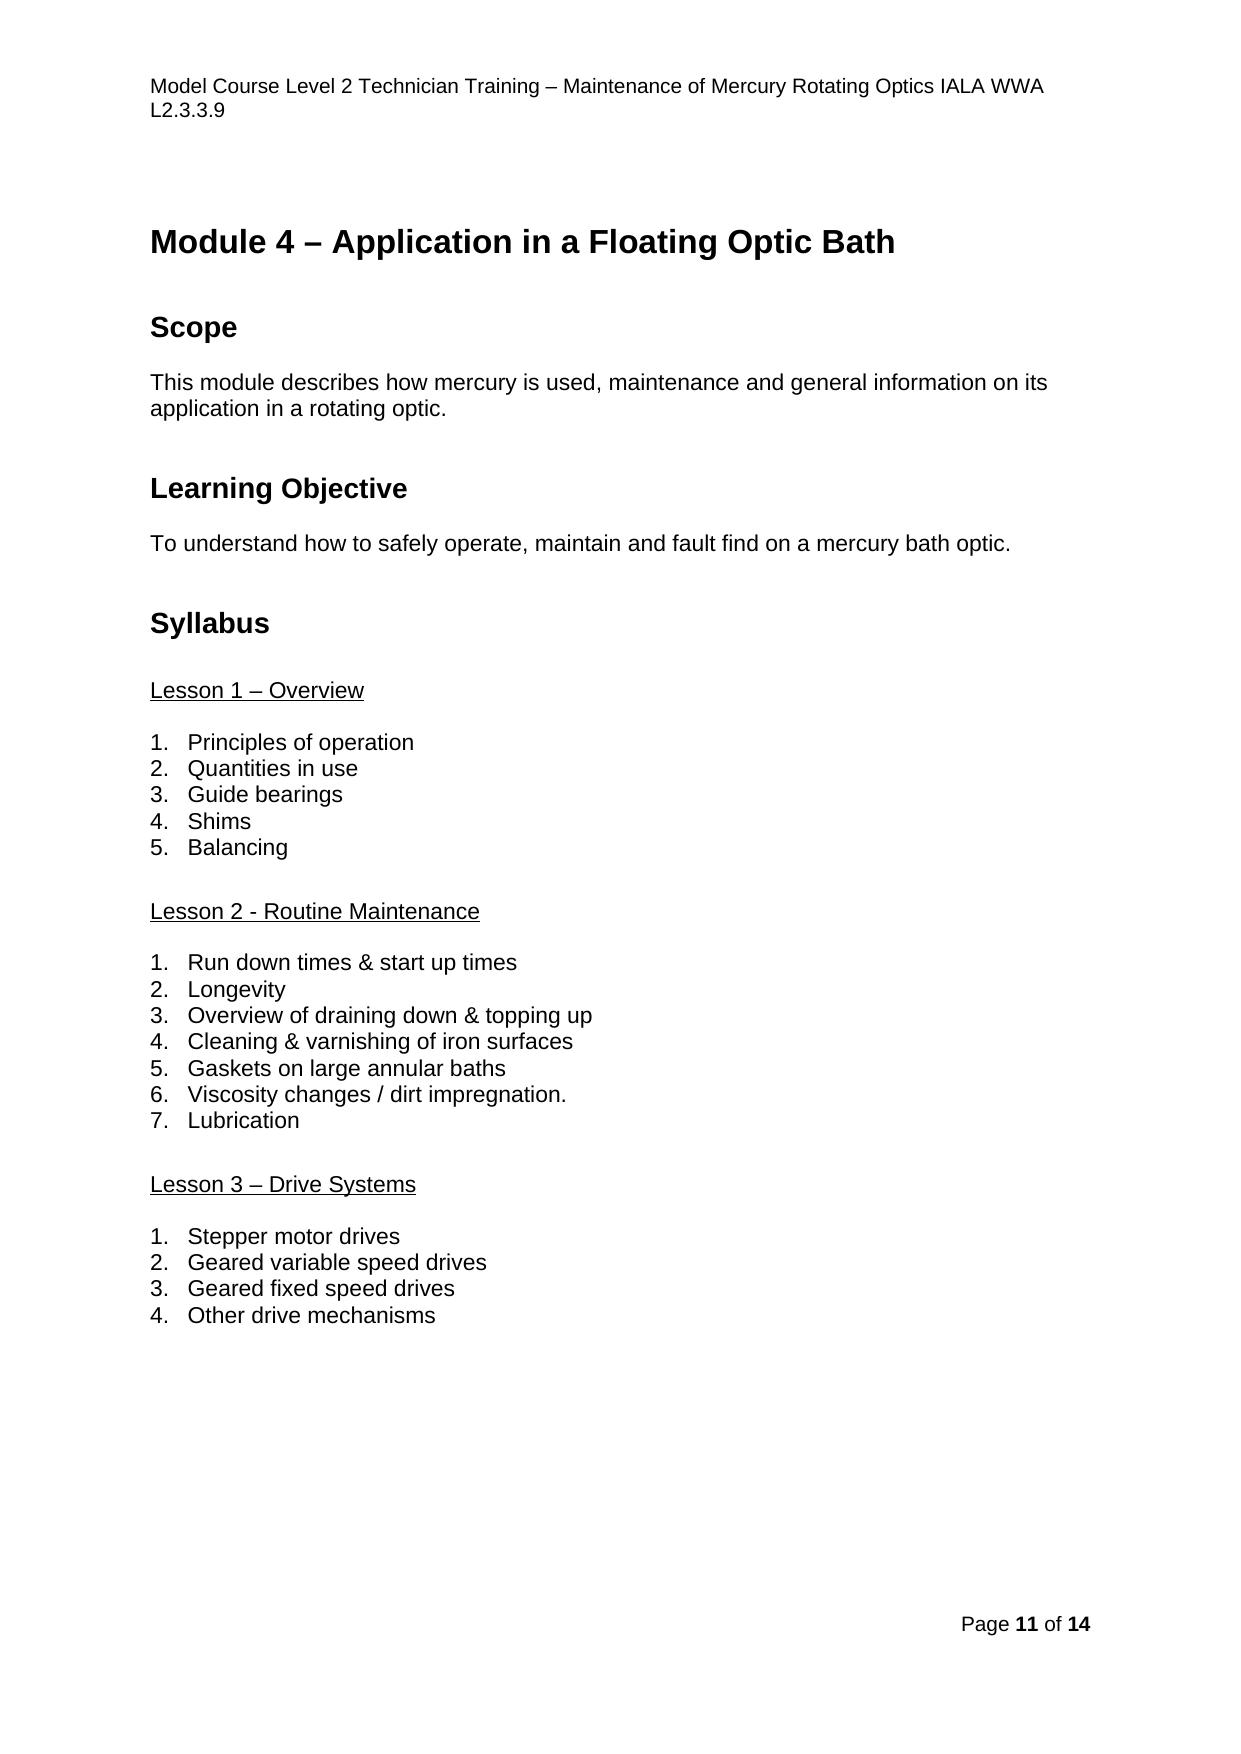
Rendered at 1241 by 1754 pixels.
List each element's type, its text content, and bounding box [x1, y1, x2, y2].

list Principles of operation [150, 729, 1090, 755]
subtitle Syllabus [150, 606, 1090, 640]
list Other drive mechanisms [150, 1302, 1090, 1328]
list Cleaning & varnishing of iron surfaces [150, 1028, 1090, 1055]
list Lubrication [150, 1107, 1090, 1134]
text To understand how to safely operate, maintain and fault find on a mercury bath optic. [150, 530, 1090, 556]
text Lesson 3 – Drive Systems [150, 1171, 1090, 1198]
list Run down times & start up times [150, 949, 1090, 976]
list Overview of draining down & topping up [150, 1002, 1090, 1028]
list Quantities in use [150, 755, 1090, 781]
list Geared variable speed drives [150, 1249, 1090, 1275]
list Gaskets on large annular baths [150, 1055, 1090, 1081]
subtitle Module 4 – Application in a Floating Optic Bath [150, 222, 1090, 260]
text Lesson 2 - Routine Maintenance [150, 898, 1090, 924]
subtitle Scope [150, 310, 1090, 344]
list Longevity [150, 976, 1090, 1002]
text This module describes how mercury is used, maintenance and general information on its application in a rotating optic. [150, 369, 1090, 421]
text Lesson 1 – Overview [150, 677, 1090, 704]
list Geared fixed speed drives [150, 1275, 1090, 1302]
list Viscosity changes / dirt impregnation. [150, 1081, 1090, 1107]
list Shims [150, 808, 1090, 834]
list Balancing [150, 834, 1090, 860]
subtitle Learning Objective [150, 471, 1090, 505]
list Guide bearings [150, 781, 1090, 808]
list Stepper motor drives [150, 1223, 1090, 1249]
